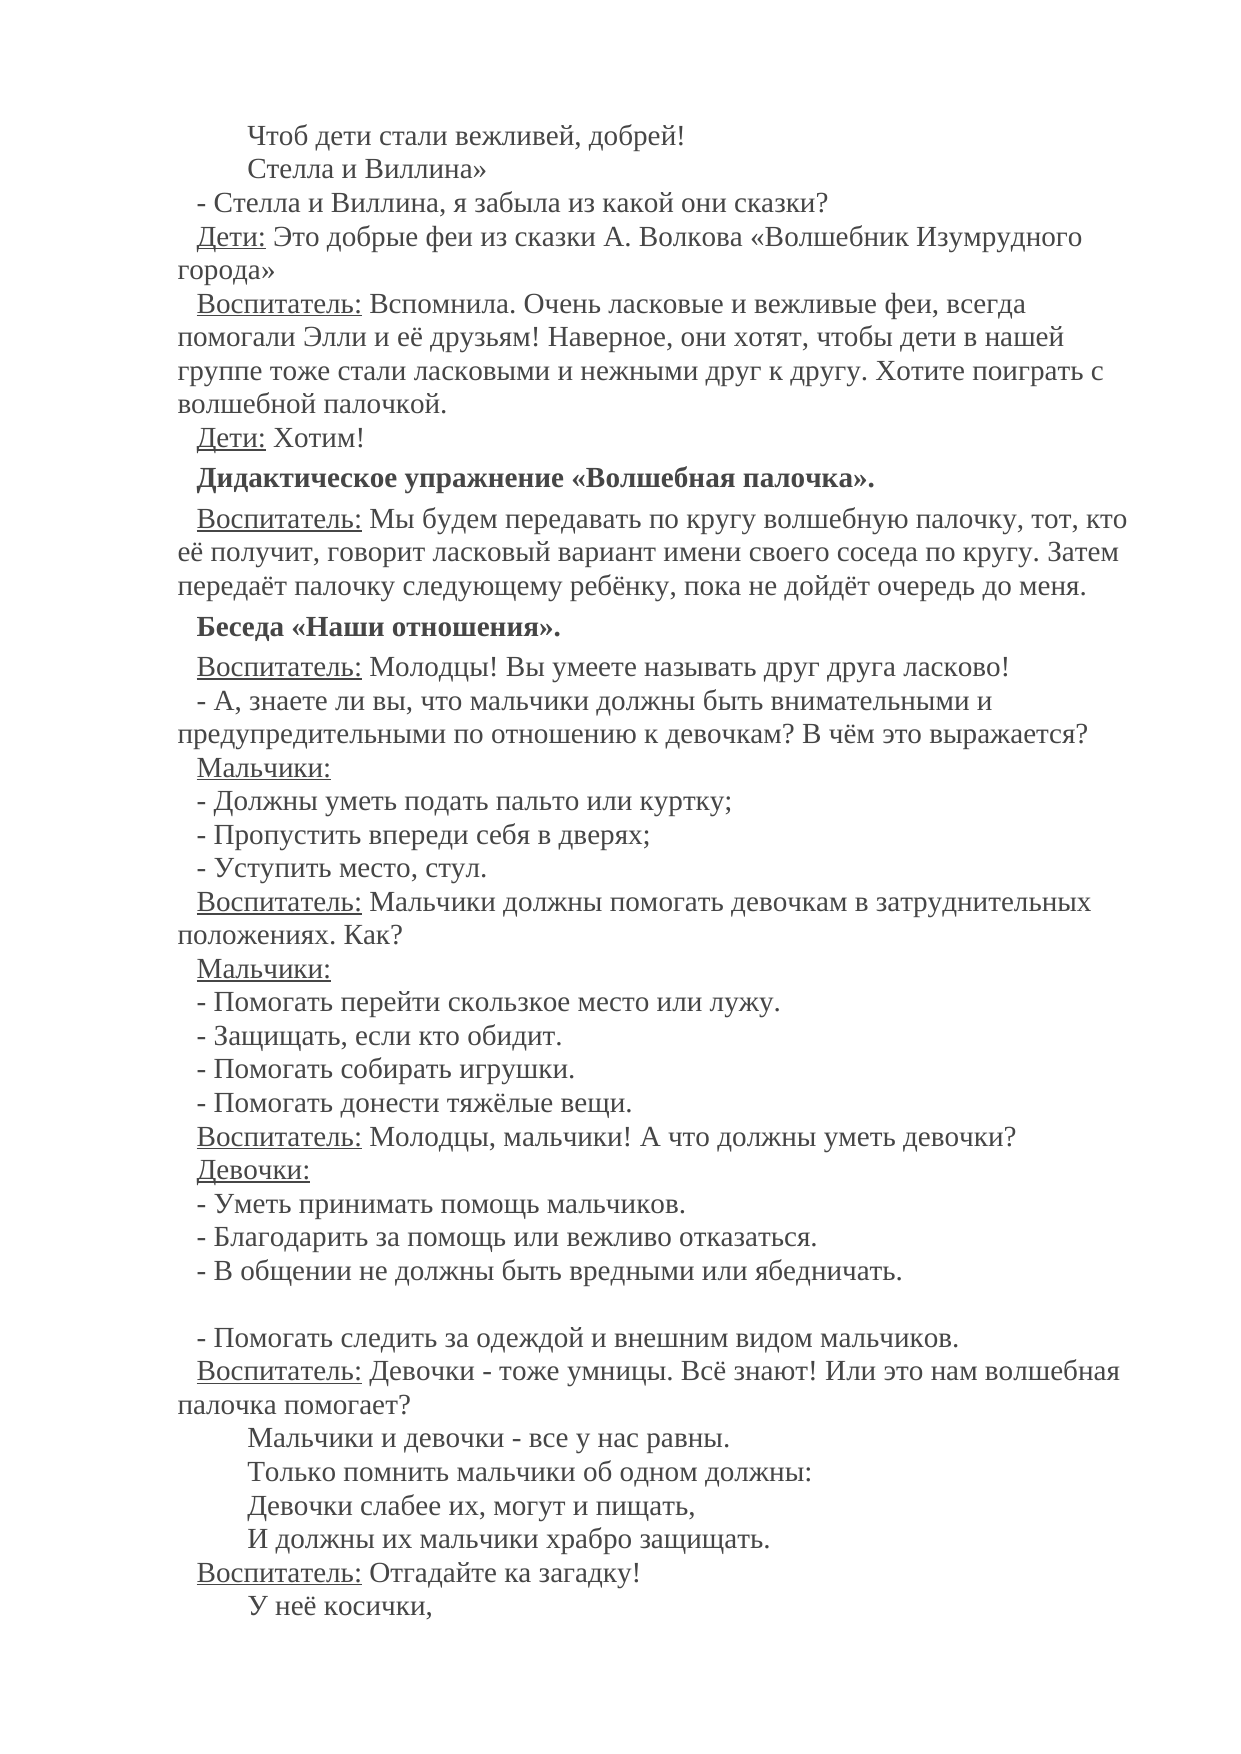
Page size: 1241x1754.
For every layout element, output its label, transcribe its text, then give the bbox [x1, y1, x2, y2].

text У неё косички, [247, 1588, 1082, 1622]
text - Благодарить за помощь или вежливо отказаться. [177, 1219, 1152, 1253]
text Мальчики и девочки - все у нас равны. [247, 1421, 1082, 1454]
text И должны их мальчики храбро защищать. [247, 1521, 1082, 1555]
text Воспитатель: Девочки - тоже умницы. Всё знают! Или это нам волшебная палочка помогает? [177, 1353, 1152, 1421]
text Воспитатель: Молодцы, мальчики! А что должны уметь девочки? [177, 1119, 1152, 1152]
text Беседа «Наши отношения». [177, 609, 1152, 642]
text Воспитатель: Мальчики должны помогать девочкам в затруднительных положениях. Как? [177, 884, 1152, 951]
text - Защищать, если кто обидит. [177, 1018, 1152, 1052]
text Дети: Хотим! [177, 420, 1152, 453]
text - Уступить место, стул. [177, 850, 1152, 884]
text - Стелла и Виллина, я забыла из какой они сказки? [177, 185, 1152, 219]
text Стелла и Виллина» [247, 152, 1082, 185]
text - Уметь принимать помощь мальчиков. [177, 1186, 1152, 1219]
text - Пропустить впереди себя в дверях; [177, 817, 1152, 850]
text - Помогать перейти скользкое место или лужу. [177, 984, 1152, 1018]
text - Помогать следить за одеждой и внешним видом мальчиков. [177, 1320, 1152, 1353]
text Дети: Это добрые феи из сказки А. Волкова «Волшебник Изумрудного города» [177, 219, 1152, 286]
text Мальчики: [177, 750, 1152, 783]
text Дидактическое упражнение «Волшебная палочка». [177, 461, 1152, 494]
text Только помнить мальчики об одном должны: [247, 1454, 1082, 1488]
text - Должны уметь подать пальто или куртку; [177, 783, 1152, 817]
text Воспитатель: Отгадайте ка загадку! [177, 1555, 1152, 1588]
text - Помогать донести тяжёлые вещи. [177, 1085, 1152, 1119]
text Воспитатель: Мы будем передавать по кругу волшебную палочку, тот, кто её получит, говорит ласковый вариант имени своего соседа по кругу. Затем передаёт палочку следующему ребёнку, пока не дойдёт очередь до меня. [177, 501, 1152, 602]
text Девочки слабее их, могут и пищать, [247, 1488, 1082, 1521]
text Воспитатель: Молодцы! Вы умеете называть друг друга ласково! [177, 649, 1152, 683]
text Девочки: [177, 1152, 1152, 1186]
text Мальчики: [177, 951, 1152, 984]
text Чтоб дети стали вежливей, добрей! [247, 118, 1082, 152]
text - А, знаете ли вы, что мальчики должны быть внимательными и предупредительными по отношению к девочкам? В чём это выражается? [177, 683, 1152, 750]
text - В общении не должны быть вредными или ябедничать. [177, 1253, 1152, 1286]
text Воспитатель: Вспомнила. Очень ласковые и вежливые феи, всегда помогали Элли и её друзьям! Наверное, они хотят, чтобы дети в нашей группе тоже стали ласковыми и нежными друг к другу. Хотите поиграть с волшебной палочкой. [177, 286, 1152, 420]
text - Помогать собирать игрушки. [177, 1052, 1152, 1085]
